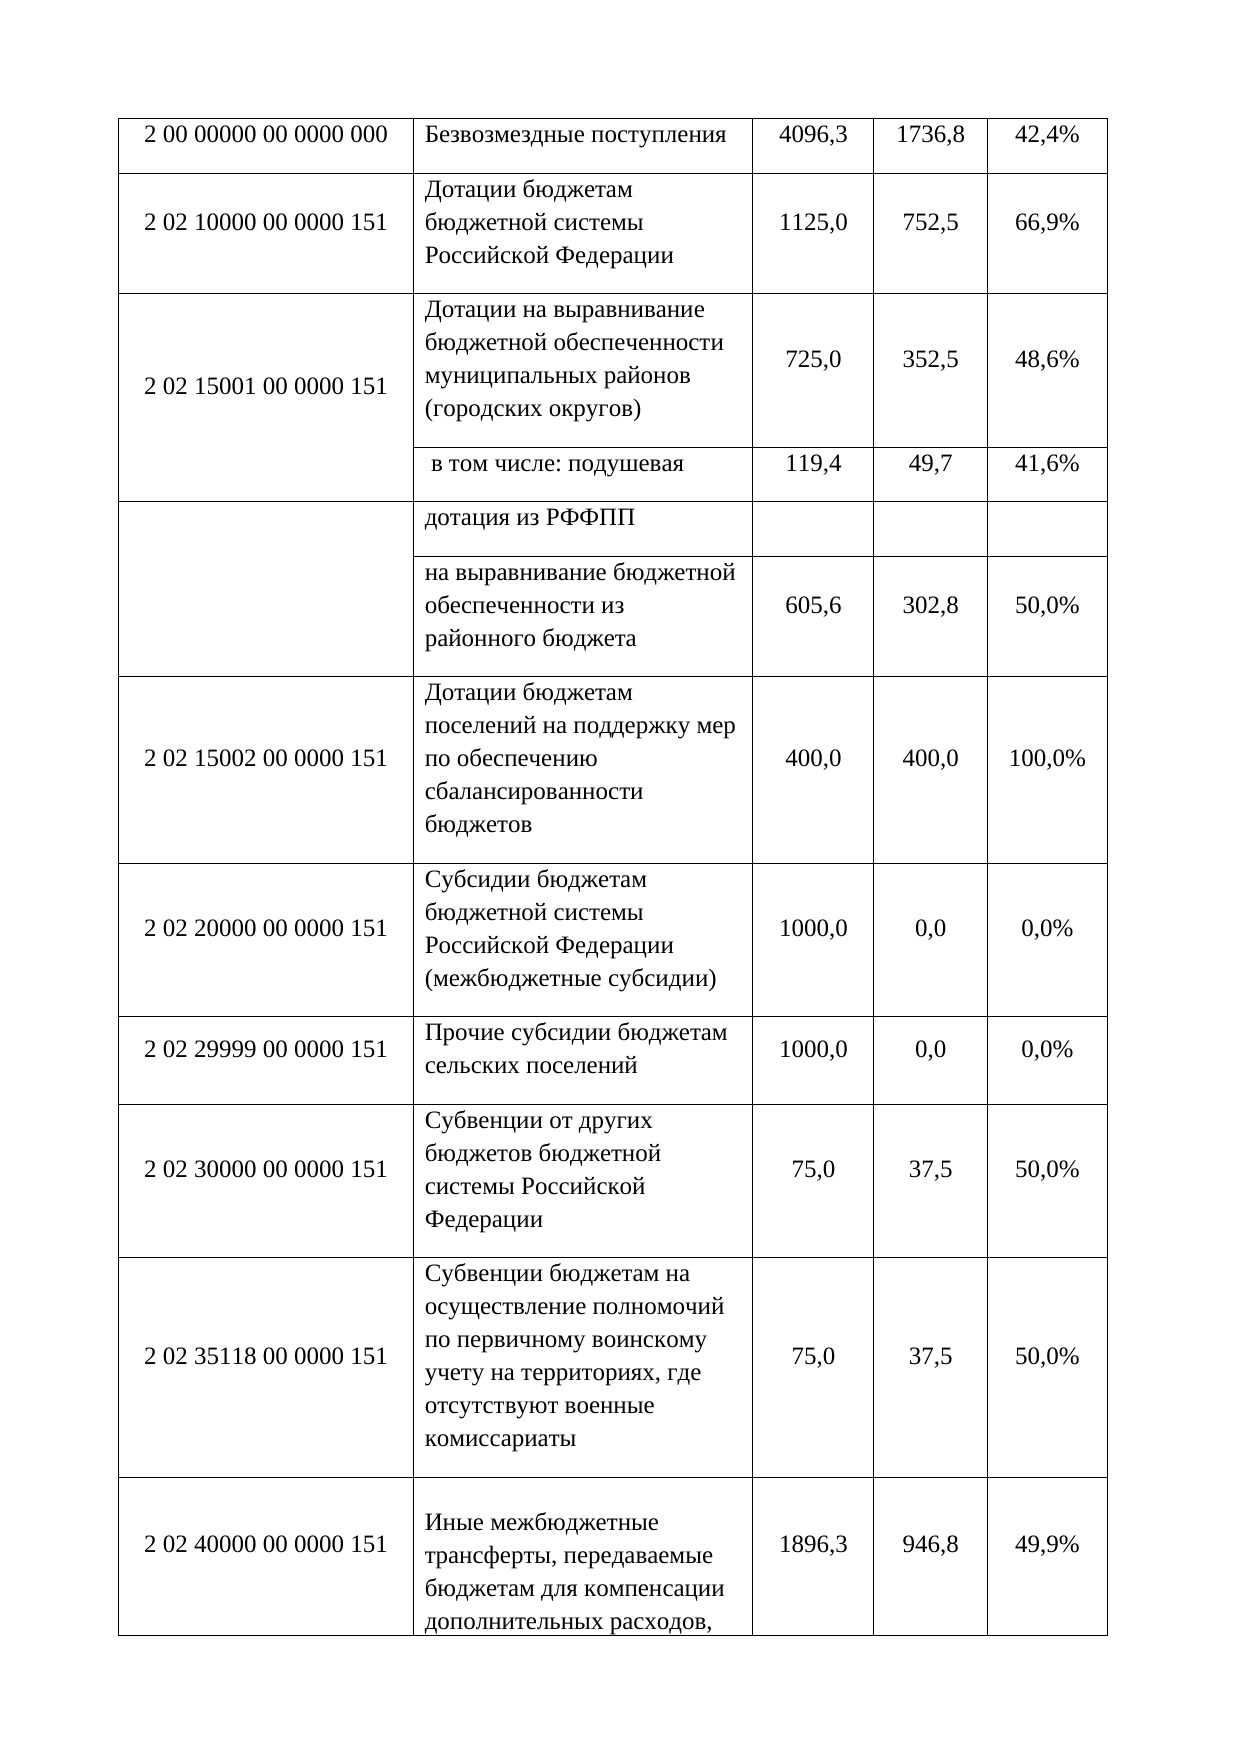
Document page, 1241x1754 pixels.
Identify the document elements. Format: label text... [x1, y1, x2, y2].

table_cell 42,4% [988, 119, 1107, 173]
table_cell 302,8 [874, 557, 987, 676]
table_cell Прочие субсидии бюджетам сельских поселений [414, 1017, 752, 1104]
table_cell 2 02 29999 00 0000 151 [119, 1017, 413, 1104]
table_cell Дотации на выравнивание бюджетной обеспеченности муниципальных районов (городских округов) [414, 294, 752, 447]
table_cell 37,5 [874, 1105, 987, 1257]
table_cell 352,5 [874, 294, 987, 447]
table_cell 119,4 [753, 448, 873, 501]
table_cell дотация из РФФПП [414, 502, 752, 556]
table_cell [874, 502, 987, 556]
table_cell 2 02 20000 00 0000 151 [119, 864, 413, 1016]
table_cell 49,7 [874, 448, 987, 501]
table_cell 946,8 [874, 1478, 987, 1635]
table_cell 50,0% [988, 1105, 1107, 1257]
table_cell 0,0% [988, 1017, 1107, 1104]
table_cell 2 02 15001 00 0000 151 [119, 294, 413, 501]
table_cell 1000,0 [753, 864, 873, 1016]
table_cell 48,6% [988, 294, 1107, 447]
table_cell 0,0 [874, 1017, 987, 1104]
table_cell 752,5 [874, 174, 987, 293]
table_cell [119, 1478, 413, 1635]
table_cell Субсидии бюджетам бюджетной системы Российской Федерации (межбюджетные субсидии) [414, 864, 752, 1016]
table_cell Дотации бюджетам поселений на поддержку мер по обеспечению сбалансированности бюджетов [414, 677, 752, 863]
table_cell 0,0% [988, 864, 1107, 1016]
table_cell 605,6 [753, 557, 873, 676]
table_cell 0,0 [874, 864, 987, 1016]
table_cell 66,9% [988, 174, 1107, 293]
table_cell Безвозмездные поступления [414, 119, 752, 173]
table_cell 1000,0 [753, 1017, 873, 1104]
table_cell 100,0% [988, 677, 1107, 863]
table_cell на выравнивание бюджетной обеспеченности из районного бюджета [414, 557, 752, 676]
table_cell 2 02 30000 00 0000 151 [119, 1105, 413, 1257]
table_cell 50,0% [988, 1258, 1107, 1477]
table_cell в том числе: подушевая [414, 448, 752, 501]
table_cell 2 02 15002 00 0000 151 [119, 677, 413, 863]
table_cell 400,0 [874, 677, 987, 863]
table_cell 2 00 00000 00 0000 000 [119, 119, 413, 173]
table_cell 49,9% [988, 1478, 1107, 1635]
table_cell 75,0 [753, 1258, 873, 1477]
table_cell 725,0 [753, 294, 873, 447]
table_cell 2 02 35118 00 0000 151 [119, 1258, 413, 1477]
table_cell 41,6% [988, 448, 1107, 501]
table_cell 4096,3 [753, 119, 873, 173]
table_cell [988, 502, 1107, 556]
table_cell 400,0 [753, 677, 873, 863]
table_cell Субвенции от других бюджетов бюджетной системы Российской Федерации [414, 1105, 752, 1257]
table_cell 50,0% [988, 557, 1107, 676]
table_cell Дотации бюджетам бюджетной системы Российской Федерации [414, 174, 752, 293]
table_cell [414, 1478, 752, 1635]
table_cell Субвенции бюджетам на осуществление полномочий по первичному воинскому учету на территориях, где отсутствуют военные комиссариаты [414, 1258, 752, 1477]
table_cell 1736,8 [874, 119, 987, 173]
table_cell 1125,0 [753, 174, 873, 293]
table_cell 2 02 10000 00 0000 151 [119, 174, 413, 293]
table_cell [119, 502, 413, 676]
table_cell [753, 502, 873, 556]
table_cell 1896,3 [753, 1478, 873, 1635]
table_cell 37,5 [874, 1258, 987, 1477]
table_cell 75,0 [753, 1105, 873, 1257]
